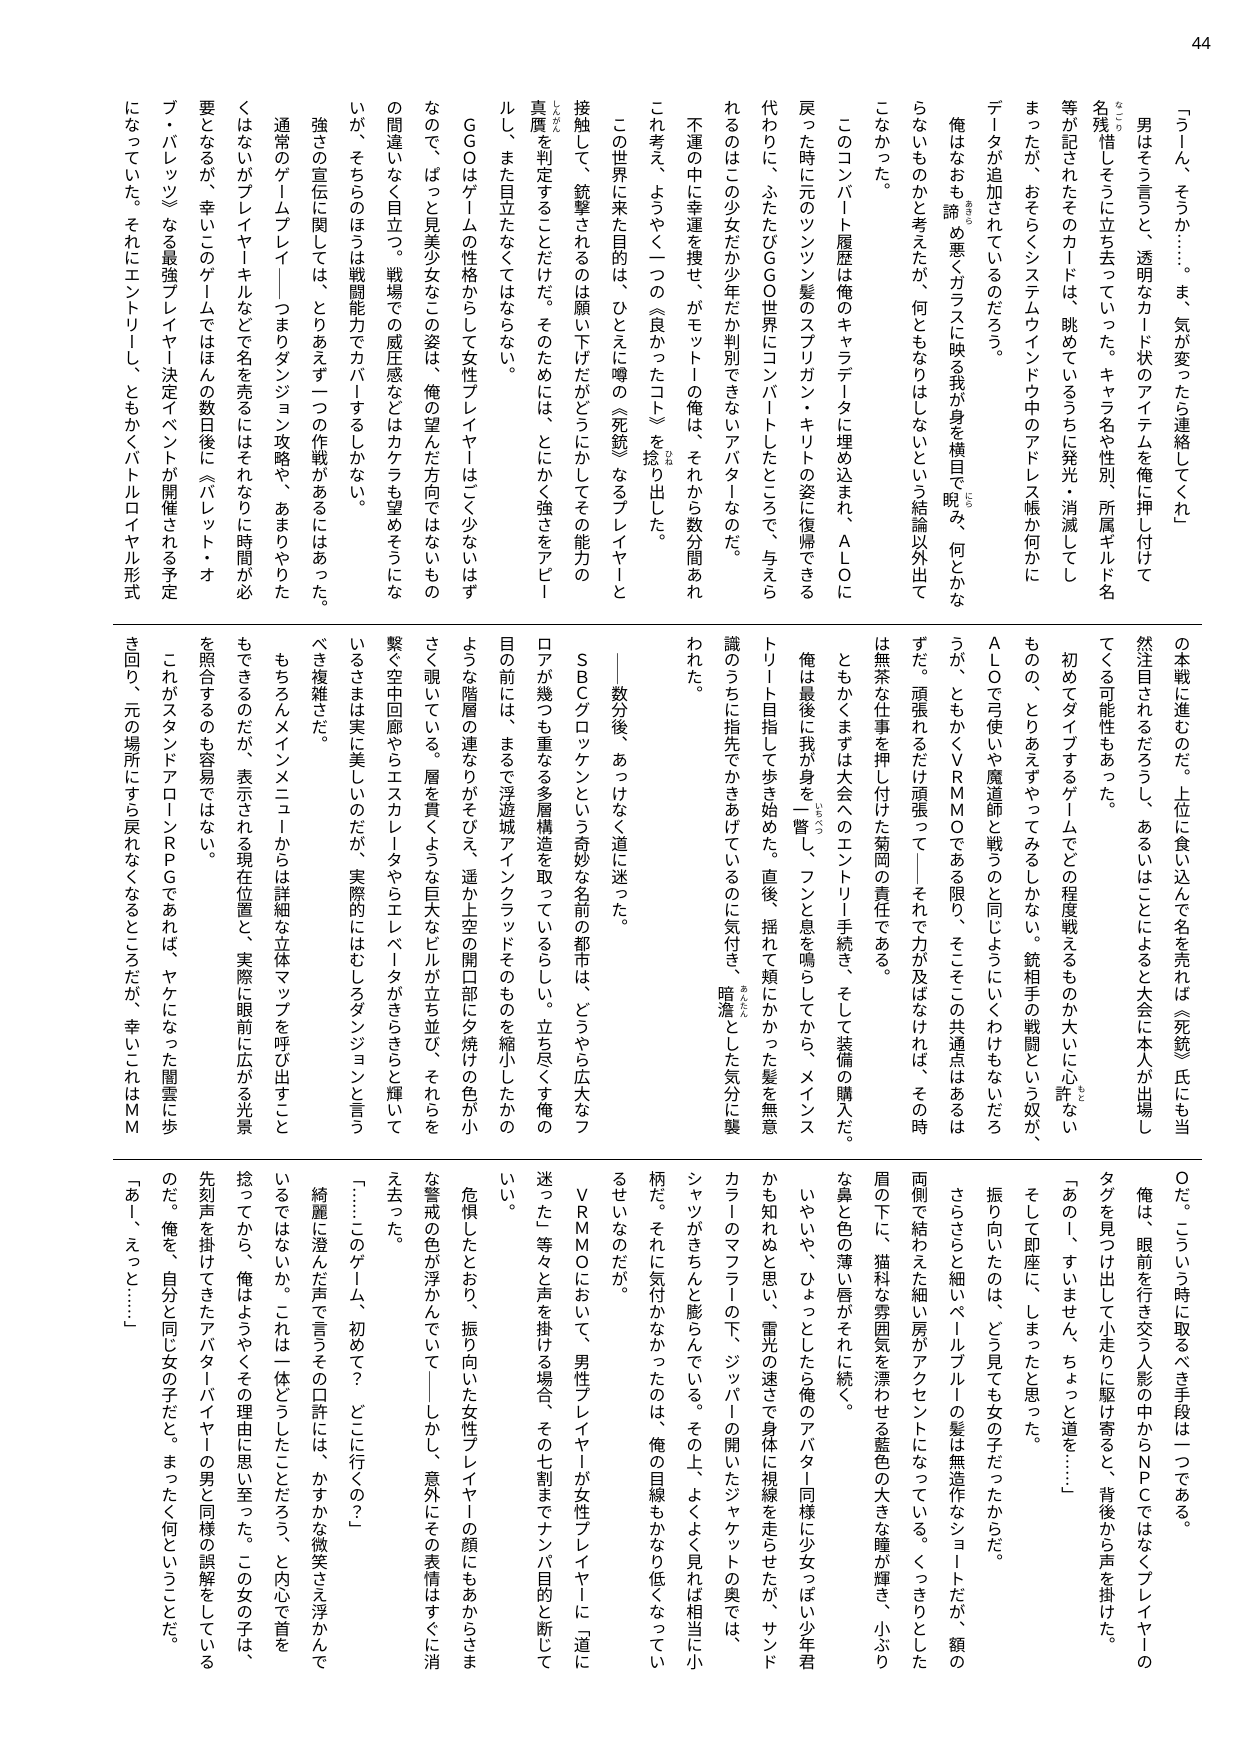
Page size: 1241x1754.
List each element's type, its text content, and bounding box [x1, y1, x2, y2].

text このコンバート履歴は俺のキャラデータに埋め込まれ、ＡＬＯに戻った時に元のツンツン髪のスプリガン・キリトの姿に復帰できる代わりに、ふたたびＧＧＯ世界にコンバートしたところで、与えられるのはこの少女だか少年だか判別できないアバターなのだ。 [713, 100, 863, 613]
text これがスタンドアローンＲＰＧであれば、ヤケになった闇雲に歩き回り、元の場所にすら戻れなくなるところだが、幸いこれはＭＭＯだ。こういう時に取るべき手段は一つである。 [113, 635, 188, 1148]
text 通常のゲームプレイ――つまりダンジョン攻略や、あまりやりたくはないがプレイヤーキルなどで名を売るにはそれなりに時間が必要となるが、幸いこのゲームではほんの数日後に《バレット・オブ・バレッツ》なる最強プレイヤー決定イベントが開催される予定になっていた。それにエントリーし、ともかくバトルロイヤル形式の本戦に進むのだ。上位に食い込んで名を売れば《死銃》氏にも当然注目されるだろうし、あるいはことによると大会に本人が出場してくる可能性もあった。 [113, 100, 301, 613]
text ＶＲＭＭＯにおいて、男性プレイヤーが女性プレイヤーに「道に迷った」等々と声を掛ける場合、その七割までナンパ目的と断じていい。 [488, 1170, 601, 1683]
text 不運の中に幸運を捜せ、がモットーの俺は、それから数分間あれこれ考え、ようやく一つの《良かったコト》をり出した。 [638, 100, 713, 613]
text ――数分後、あっけなく道に迷った。 [601, 635, 638, 1148]
text そして即座に、しまったと思った。 [1013, 1170, 1051, 1683]
text いやいや、ひょっとしたら俺のアバター同様に少女っぽい少年君かも知れぬと思い、雷光の速さで身体に視線を走らせたが、サンドカラーのマフラーの下、ジッパーの開いたジャケットの奥では、シャツがきちんと膨らんでいる。その上、よくよく見れば相当に小柄だ。それに気付かなかったのは、俺の目線もかなり低くなっているせいなのだが。 [601, 1170, 826, 1683]
text 危惧したとおり、振り向いた女性プレイヤーの顔にもあからさまな警戒の色が浮かんでいて――しかし、意外にその表情はすぐに消え去った。 [376, 1170, 488, 1683]
text 「うーん、そうか……。ま、気が変ったら連絡してくれ」 [1163, 100, 1201, 613]
text ＳＢＣグロッケンという奇妙な名前の都市は、どうやら広大なフロアが幾つも重なる多層構造を取っているらしい。立ち尽くす俺の目の前には、まるで浮遊城アインクラッドそのものを縮小したかのような階層の連なりがそびえ、遥か上空の開口部に夕焼けの色が小さく覗いている。層を貫くような巨大なビルが立ち並び、それらを繫ぐ空中回廊やらエスカレータやらエレベータがきらきらと輝いているさまは実に美しいのだが、実際的にはむしろダンジョンと言うべき複雑さだ。 [301, 635, 601, 1148]
text 通常のゲームプレイ――つまりダンジョン攻略や、あまりやりたくはないがプレイヤーキルなどで名を売るにはそれなりに時間が必要となるが、幸いこのゲームではほんの数日後に《バレット・オブ・バレッツ》なる最強プレイヤー決定イベントが開催される予定になっていた。それにエントリーし、ともかくバトルロイヤル形式の本戦に進むのだ。上位に食い込んで名を売れば《死銃》氏にも当然注目されるだろうし、あるいはことによると大会に本人が出場してくる可能性もあった。 [1088, 635, 1201, 1148]
text 振り向いたのは、どう見ても女の子だったからだ。 [976, 1170, 1013, 1683]
text 「あー、えっと……」 [113, 1170, 151, 1683]
text 俺はなおもめ悪くガラスに映る我が身を横目でみ、何とかならないものかと考えたが、何ともなりはしないという結論以外出てこなかった。 [863, 100, 976, 613]
text 男はそう言うと、透明なカード状のアイテムを俺に押し付けて惜しそうに立ち去っていった。キャラ名や性別、所属ギルド名等が記されたそのカードは、眺めているうちに発光・消滅してしまったが、おそらくシステムウインドウ中のアドレス帳か何かにデータが追加されているのだろう。 [976, 100, 1163, 613]
text 綺麗に澄んだ声で言うその口許には、かすかな微笑さえ浮かんでいるではないか。これは一体どうしたことだろう、と内心で首を捻ってから、俺はようやくその理由に思い至った。この女の子は、先刻声を掛けてきたアバターバイヤーの男と同様の誤解をしているのだ。俺を、自分と同じ女の子だと。まったく何ということだ。 [151, 1170, 338, 1683]
text これがスタンドアローンＲＰＧであれば、ヤケになった闇雲に歩き回り、元の場所にすら戻れなくなるところだが、幸いこれはＭＭＯだ。こういう時に取るべき手段は一つである。 [1163, 1170, 1201, 1683]
text 強さの宣伝に関しては、とりあえず一つの作戦があるにはあった。 [301, 100, 338, 613]
text さらさらと細いペールブルーの髪は無造作なショートだが、額の両側で結わえた細い房がアクセントになっている。くっきりとした眉の下に、猫科な雰囲気を漂わせる藍色の大きな瞳が輝き、小ぶりな鼻と色の薄い唇がそれに続く。 [826, 1170, 976, 1683]
text 「あのー、すいません、ちょっと道を……」 [1051, 1170, 1088, 1683]
text この世界に来た目的は、ひとえに噂の《死銃》なるプレイヤーと接触して、銃撃されるのは願い下げだがどうにかしてその能力のを判定することだけだ。そのためには、とにかく強さをアピールし、また目立たなくてはならない。 [488, 100, 638, 613]
text 「……このゲーム、初めて？ どこに行くの？」 [338, 1170, 376, 1683]
text 初めてダイブするゲームでどの程度戦えるものか大いに心ないものの、とりあえずやってみるしかない。銃相手の戦闘という奴が、ＡＬＯで弓使いや魔道師と戦うのと同じようにいくわけもないだろうが、ともかくＶＲＭＭＯである限り、そこそこの共通点はあるはずだ。頑張れるだけ頑張って――それで力が及ばなければ、その時は無茶な仕事を押し付けた菊岡の責任である。 [863, 635, 1088, 1148]
text 俺は、眼前を行き交う人影の中からＮＰＣではなくプレイヤーのタグを見つけ出して小走りに駆け寄ると、背後から声を掛けた。 [1088, 1170, 1163, 1683]
text もちろんメインメニューからは詳細な立体マップを呼び出すこともできるのだが、表示される現在位置と、実際に眼前に広がる光景を照合するのも容易ではない。 [188, 635, 301, 1148]
text ＧＧＯはゲームの性格からして女性プレイヤーはごく少ないはずなので、ぱっと見美少女なこの姿は、俺の望んだ方向ではないものの間違いなく目立つ。戦場での威圧感などはカケラも望めそうにないが、そちらのほうは戦闘能力でカバーするしかない。 [338, 100, 488, 613]
text 俺は最後に我が身をし、フンと息を鳴らしてから、メインストリート目指して歩き始めた。直後、揺れて頬にかかった髪を無意識のうちに指先でかきあげているのに気付き、とした気分に襲われた。 [676, 635, 826, 1148]
text ともかくまずは大会へのエントリー手続き、そして装備の購入だ。 [826, 635, 863, 1148]
